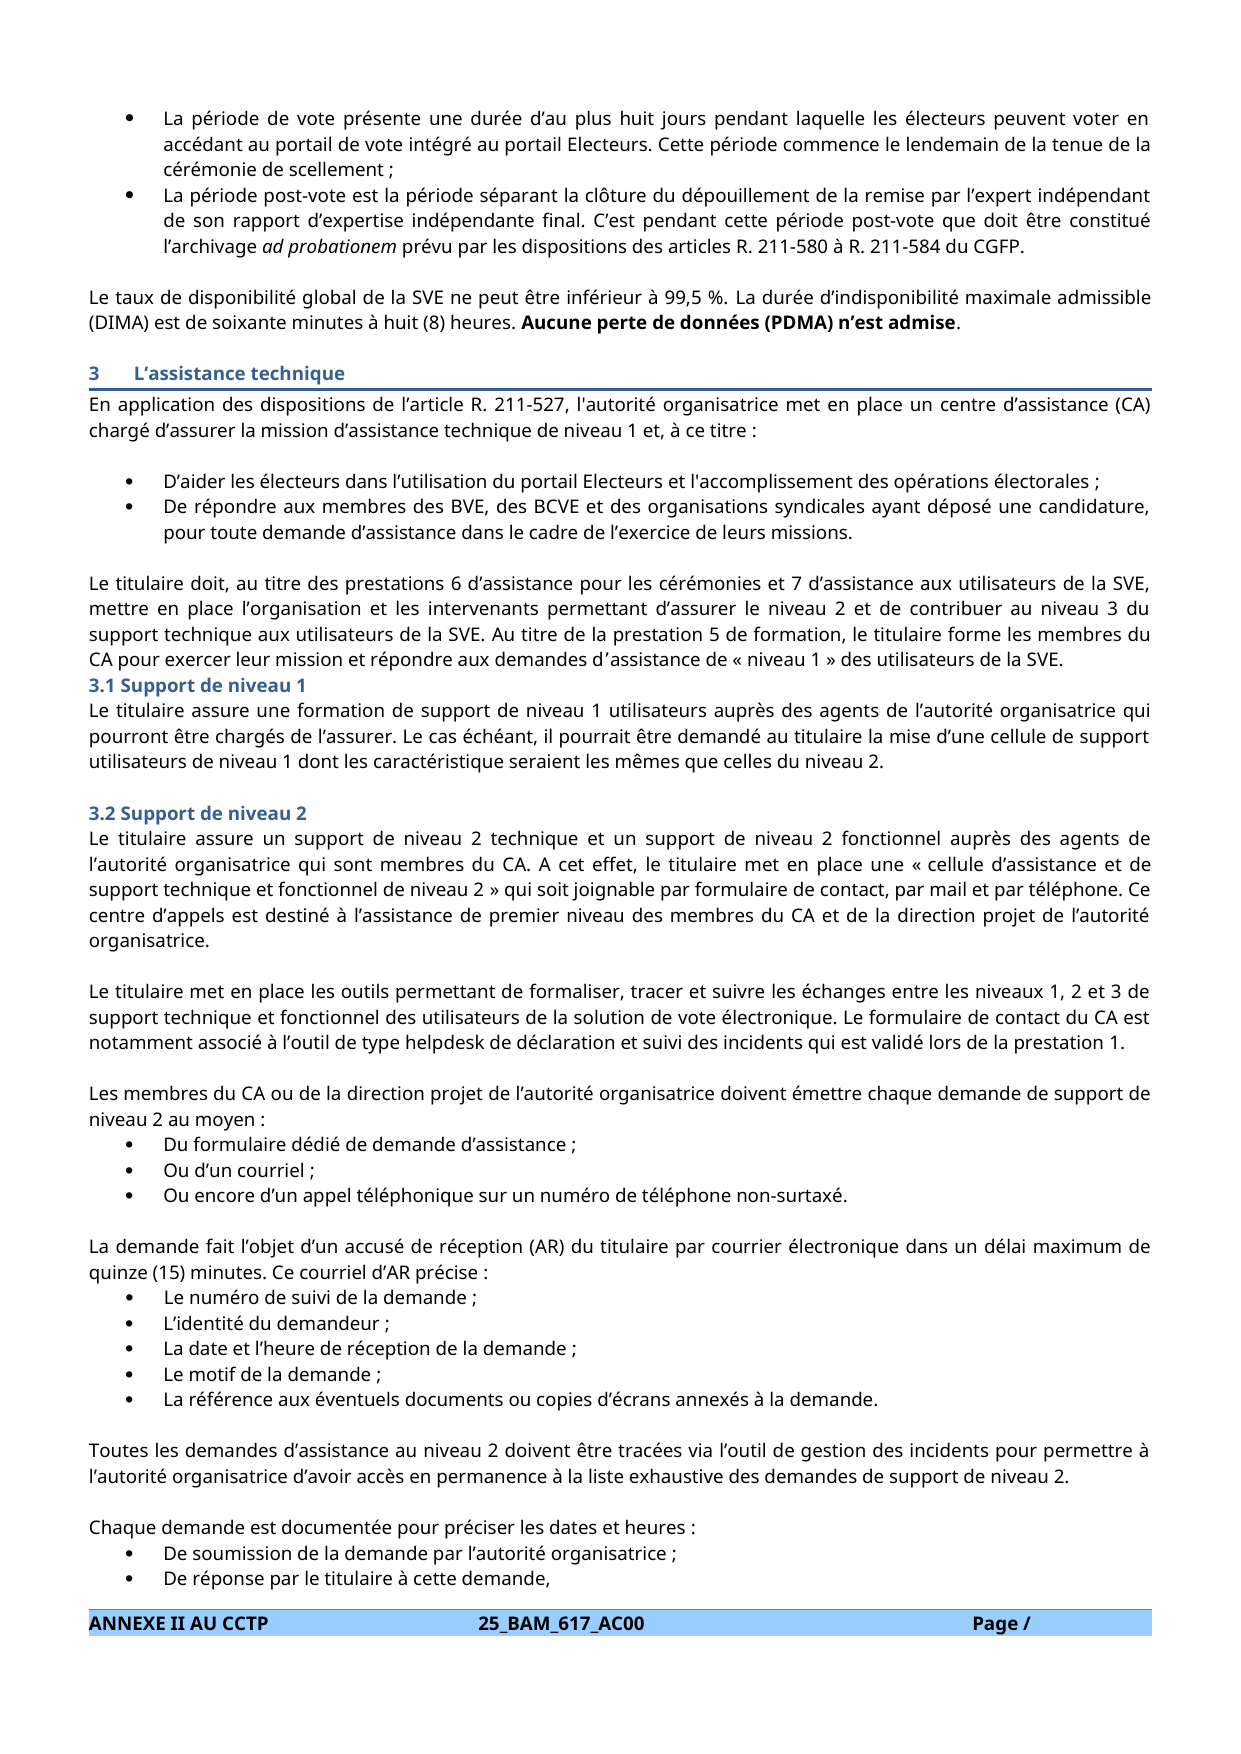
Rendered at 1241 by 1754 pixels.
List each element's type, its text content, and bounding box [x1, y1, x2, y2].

subtitle 3.1 Support de niveau 1 [89, 672, 1152, 698]
text Le titulaire assure un support de niveau 2 technique et un support de niveau 2 fonctionnel auprès des agents de l’autorité organisatrice qui sont membres du CA. A cet effet, le titulaire met en place une « cellule d’assistance et de support technique et fonctionnel de niveau 2 » qui soit joignable par formulaire de contact, par mail et par téléphone. Ce centre d’appels est destiné à l’assistance de premier niveau des membres du CA et de la direction projet de l’autorité organisatrice. [89, 825, 1152, 953]
list De réponse par le titulaire à cette demande, [126, 1565, 1152, 1591]
list De répondre aux membres des BVE, des BCVE et des organisations syndicales ayant déposé une candidature, pour toute demande d’assistance dans le cadre de l’exercice de leurs missions. [126, 493, 1152, 544]
subtitle L’assistance technique [89, 361, 1152, 388]
text Chaque demande est documentée pour préciser les dates et heures : [89, 1514, 1152, 1540]
list Le motif de la demande ; [126, 1361, 1152, 1387]
list Ou encore d’un appel téléphonique sur un numéro de téléphone non-surtaxé. [126, 1183, 1152, 1208]
list De soumission de la demande par l’autorité organisatrice ; [126, 1540, 1152, 1565]
text La demande fait l’objet d’un accusé de réception (AR) du titulaire par courrier électronique dans un délai maximum de quinze (15) minutes. Ce courriel d’AR précise : [89, 1234, 1152, 1285]
list D’aider les électeurs dans l’utilisation du portail Electeurs et l'accomplissement des opérations électorales ; [126, 468, 1152, 493]
text Le taux de disponibilité global de la SVE ne peut être inférieur à 99,5 %. La durée d’indisponibilité maximale admissible (DIMA) est de soixante minutes à huit (8) heures. Aucune perte de données (PDMA) n’est admise. [89, 284, 1152, 335]
list Ou d’un courriel ; [126, 1157, 1152, 1183]
text Le titulaire met en place les outils permettant de formaliser, tracer et suivre les échanges entre les niveaux 1, 2 et 3 de support technique et fonctionnel des utilisateurs de la solution de vote électronique. Le formulaire de contact du CA est notamment associé à l’outil de type helpdesk de déclaration et suivi des incidents qui est validé lors de la prestation 1. [89, 978, 1152, 1055]
text Toutes les demandes d’assistance au niveau 2 doivent être tracées via l’outil de gestion des incidents pour permettre à l’autorité organisatrice d’avoir accès en permanence à la liste exhaustive des demandes de support de niveau 2. [89, 1438, 1152, 1489]
list La période post-vote est la période séparant la clôture du dépouillement de la remise par l’expert indépendant de son rapport d’expertise indépendante final. C’est pendant cette période post-vote que doit être constitué l’archivage ad probationem prévu par les dispositions des articles R. 211-580 à R. 211-584 du CGFP. [126, 182, 1152, 259]
text En application des dispositions de l’article R. 211-527, l'autorité organisatrice met en place un centre d’assistance (CA) chargé d’assurer la mission d’assistance technique de niveau 1 et, à ce titre : [89, 391, 1152, 442]
subtitle 3.2 Support de niveau 2 [89, 800, 1152, 825]
list Le numéro de suivi de la demande ; [126, 1285, 1152, 1310]
list La référence aux éventuels documents ou copies d’écrans annexés à la demande. [126, 1387, 1152, 1412]
list La période de vote présente une durée d’au plus huit jours pendant laquelle les électeurs peuvent voter en accédant au portail de vote intégré au portail Electeurs. Cette période commence le lendemain de la tenue de la cérémonie de scellement ; [126, 106, 1152, 182]
text Le titulaire doit, au titre des prestations 6 d’assistance pour les cérémonies et 7 d’assistance aux utilisateurs de la SVE, mettre en place l’organisation et les intervenants permettant d’assurer le niveau 2 et de contribuer au niveau 3 du support technique aux utilisateurs de la SVE. Au titre de la prestation 5 de formation, le titulaire forme les membres du CA pour exercer leur mission et répondre aux demandes d’assistance de « niveau 1 » des utilisateurs de la SVE. [89, 570, 1152, 672]
list Du formulaire dédié de demande d’assistance ; [126, 1132, 1152, 1157]
list L’identité du demandeur ; [126, 1310, 1152, 1336]
list La date et l’heure de réception de la demande ; [126, 1336, 1152, 1361]
text Le titulaire assure une formation de support de niveau 1 utilisateurs auprès des agents de l’autorité organisatrice qui pourront être chargés de l’assurer. Le cas échéant, il pourrait être demandé au titulaire la mise d’une cellule de support utilisateurs de niveau 1 dont les caractéristique seraient les mêmes que celles du niveau 2. [89, 698, 1152, 774]
text Les membres du CA ou de la direction projet de l’autorité organisatrice doivent émettre chaque demande de support de niveau 2 au moyen : [89, 1081, 1152, 1132]
